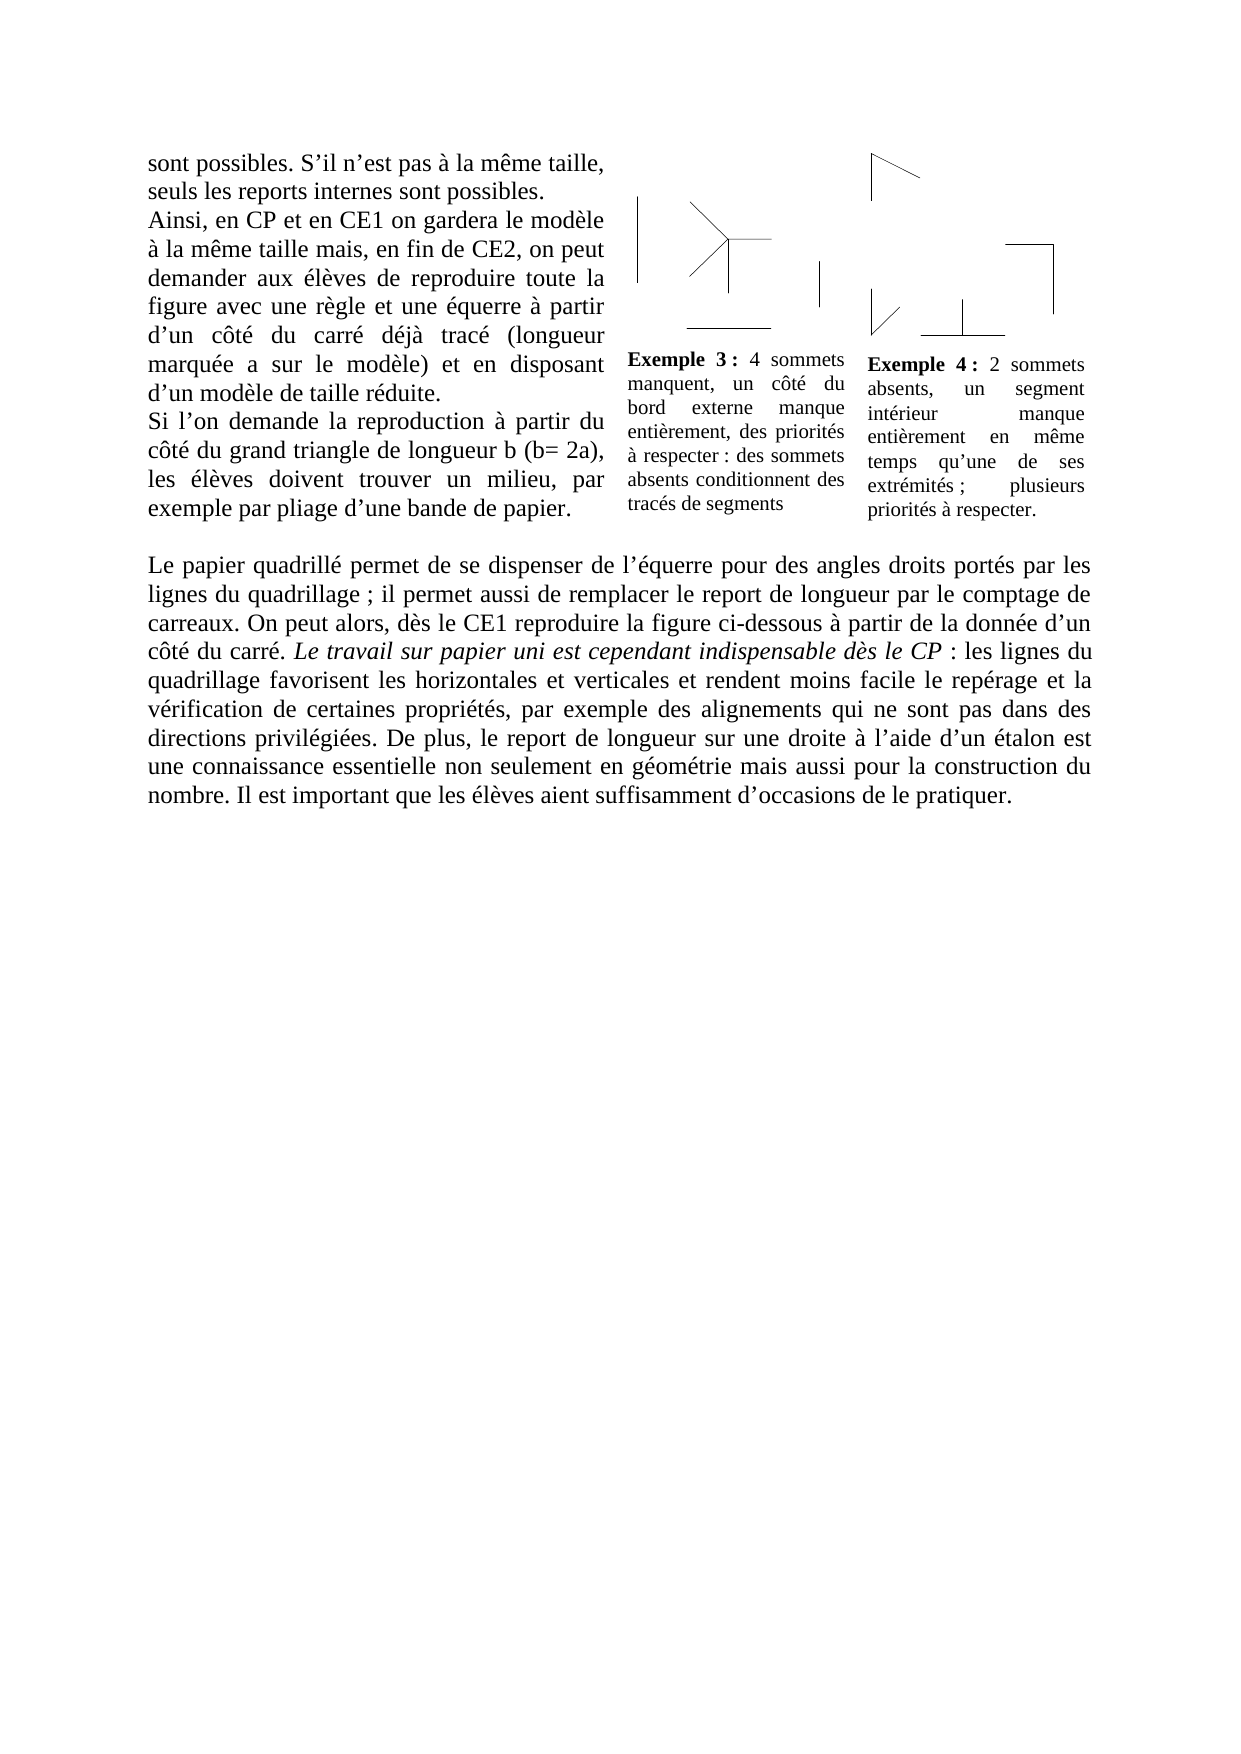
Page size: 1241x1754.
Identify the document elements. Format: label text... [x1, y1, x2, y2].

table_cell Exemple 4 : 2 sommets absents, un segment intérieur manque entièrement en même temps qu’une de ses extrémités ; plusieurs priorités à respecter. [856, 148, 1096, 521]
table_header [136, 148, 616, 521]
text Le papier quadrillé permet de se dispenser de l’équerre pour des angles droits portés par les lignes du quadrillage ; il permet aussi de remplacer le report de longueur par le comptage de carreaux. On peut alors, dès le CE1 reproduire la figure ci-dessous à partir de la donnée d’un côté du carré. Le travail sur papier uni est cependant indispensable dès le CP : les lignes du quadrillage favorisent les horizontales et verticales et rendent moins facile le repérage et la vérification de certaines propriétés, par exemple des alignements qui ne sont pas dans des directions privilégiées. De plus, le report de longueur sur une droite à l’aide d’un étalon est une connaissance essentielle non seulement en géométrie mais aussi pour la construction du nombre. Il est important que les élèves aient suffisamment d’occasions de le pratiquer. [148, 550, 1093, 809]
table_cell Exemple 3 : 4 sommets manquent, un côté du bord externe manque entièrement, des priorités à respecter : des sommets absents conditionnent des tracés de segments [616, 148, 856, 521]
